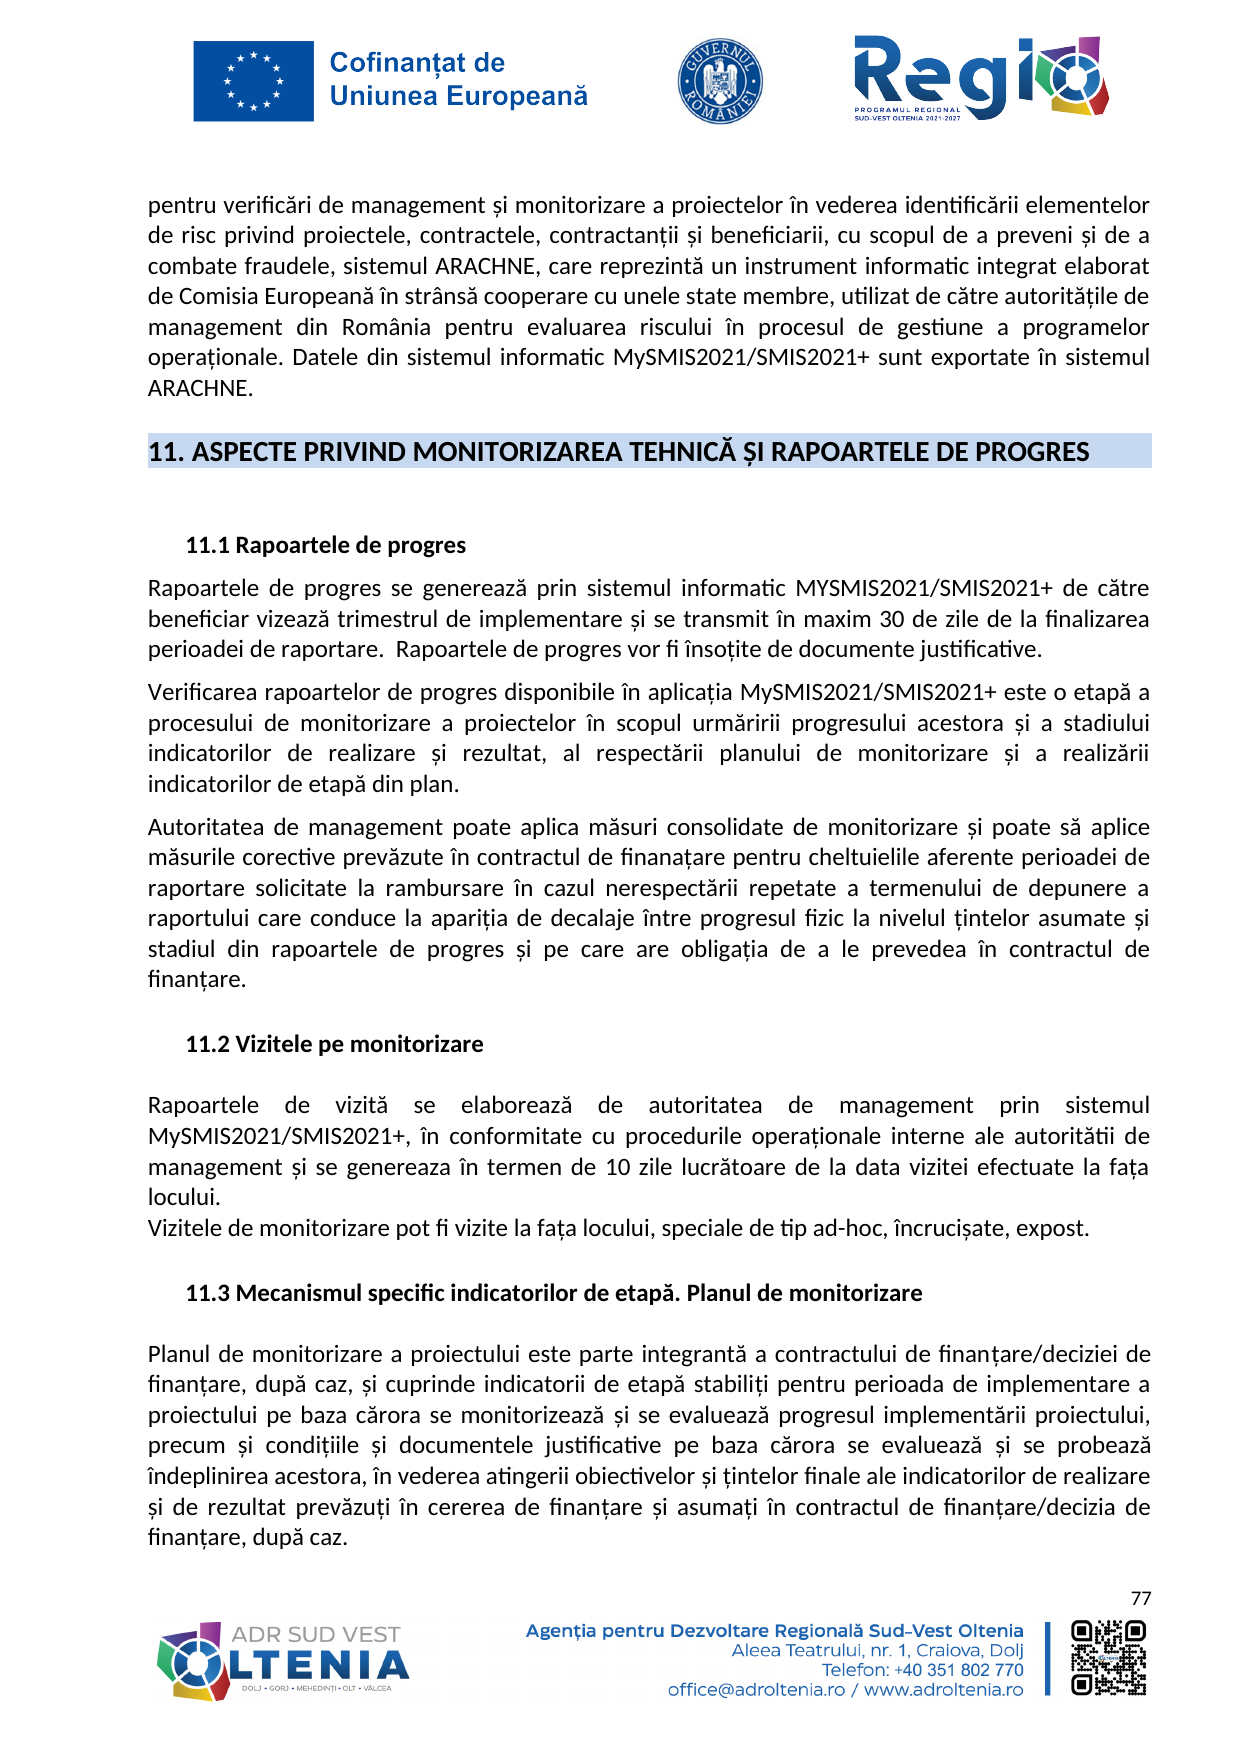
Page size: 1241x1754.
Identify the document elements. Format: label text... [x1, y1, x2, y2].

text Rapoartele de progres se generează prin sistemul informatic MYSMIS2021/SMIS2021+ de către beneficiar vizează trimestrul de implementare și se transmit în maxim 30 de zile de la finalizarea perioadei de raportare. Rapoartele de progres vor fi însoțite de documente justificative. [148, 572, 1152, 664]
subtitle 11.2 Vizitele pe monitorizare [148, 1029, 1152, 1059]
picture [188, 36, 590, 125]
subtitle 11.3 Mecanismul specific indicatorilor de etapă. Planul de monitorizare [148, 1277, 1152, 1307]
text Rapoartele de vizită se elaborează de autoritatea de management prin sistemul MySMIS2021/SMIS2021+, în conformitate cu procedurile operaționale interne ale autoritătii de management și se genereaza în termen de 10 zile lucrătoare de la data vizitei efectuate la fața locului. [148, 1090, 1152, 1212]
text Autoritatea de management poate aplica măsuri consolidate de monitorizare și poate să aplice măsurile corective prevăzute în contractul de finanațare pentru cheltuielile aferente perioadei de raportare solicitate la rambursare în cazul nerespectării repetate a termenului de depunere a raportului care conduce la apariția de decalaje între progresul fizic la nivelul țintelor asumate și stadiul din rapoartele de progres și pe care are obligația de a le prevedea în contractul de finanțare. [148, 811, 1152, 994]
text Vizitele de monitorizare pot fi vizite la fața locului, speciale de tip ad-hoc, încrucișate, expost. [148, 1212, 1152, 1242]
picture [852, 34, 1111, 124]
subtitle 11.1 Rapoartele de progres [148, 529, 1152, 560]
picture [674, 36, 768, 126]
text Planul de monitorizare a proiectului este parte integrantă a contractului de finanţare/deciziei de finanţare, după caz, şi cuprinde indicatorii de etapă stabiliţi pentru perioada de implementare a proiectului pe baza cărora se monitorizează şi se evaluează progresul implementării proiectului, precum şi condiţiile şi documentele justificative pe baza cărora se evaluează şi se probează îndeplinirea acestora, în vederea atingerii obiectivelor şi ţintelor finale ale indicatorilor de realizare şi de rezultat prevăzuţi în cererea de finanţare şi asumaţi în contractul de finanţare/decizia de finanţare, după caz. [148, 1338, 1152, 1552]
text 11. ASPECTE PRIVIND MONITORIZAREA TEHNICĂ ȘI RAPOARTELE DE PROGRES [148, 433, 1152, 468]
text Verificarea rapoartelor de progres disponibile în aplicația MySMIS2021/SMIS2021+ este o etapă a procesului de monitorizare a proiectelor în scopul urmăririi progresului acestora și a stadiului indicatorilor de realizare și rezultat, al respectării planului de monitorizare și a realizării indicatorilor de etapă din plan. [148, 676, 1152, 798]
picture [147, 1611, 1151, 1708]
